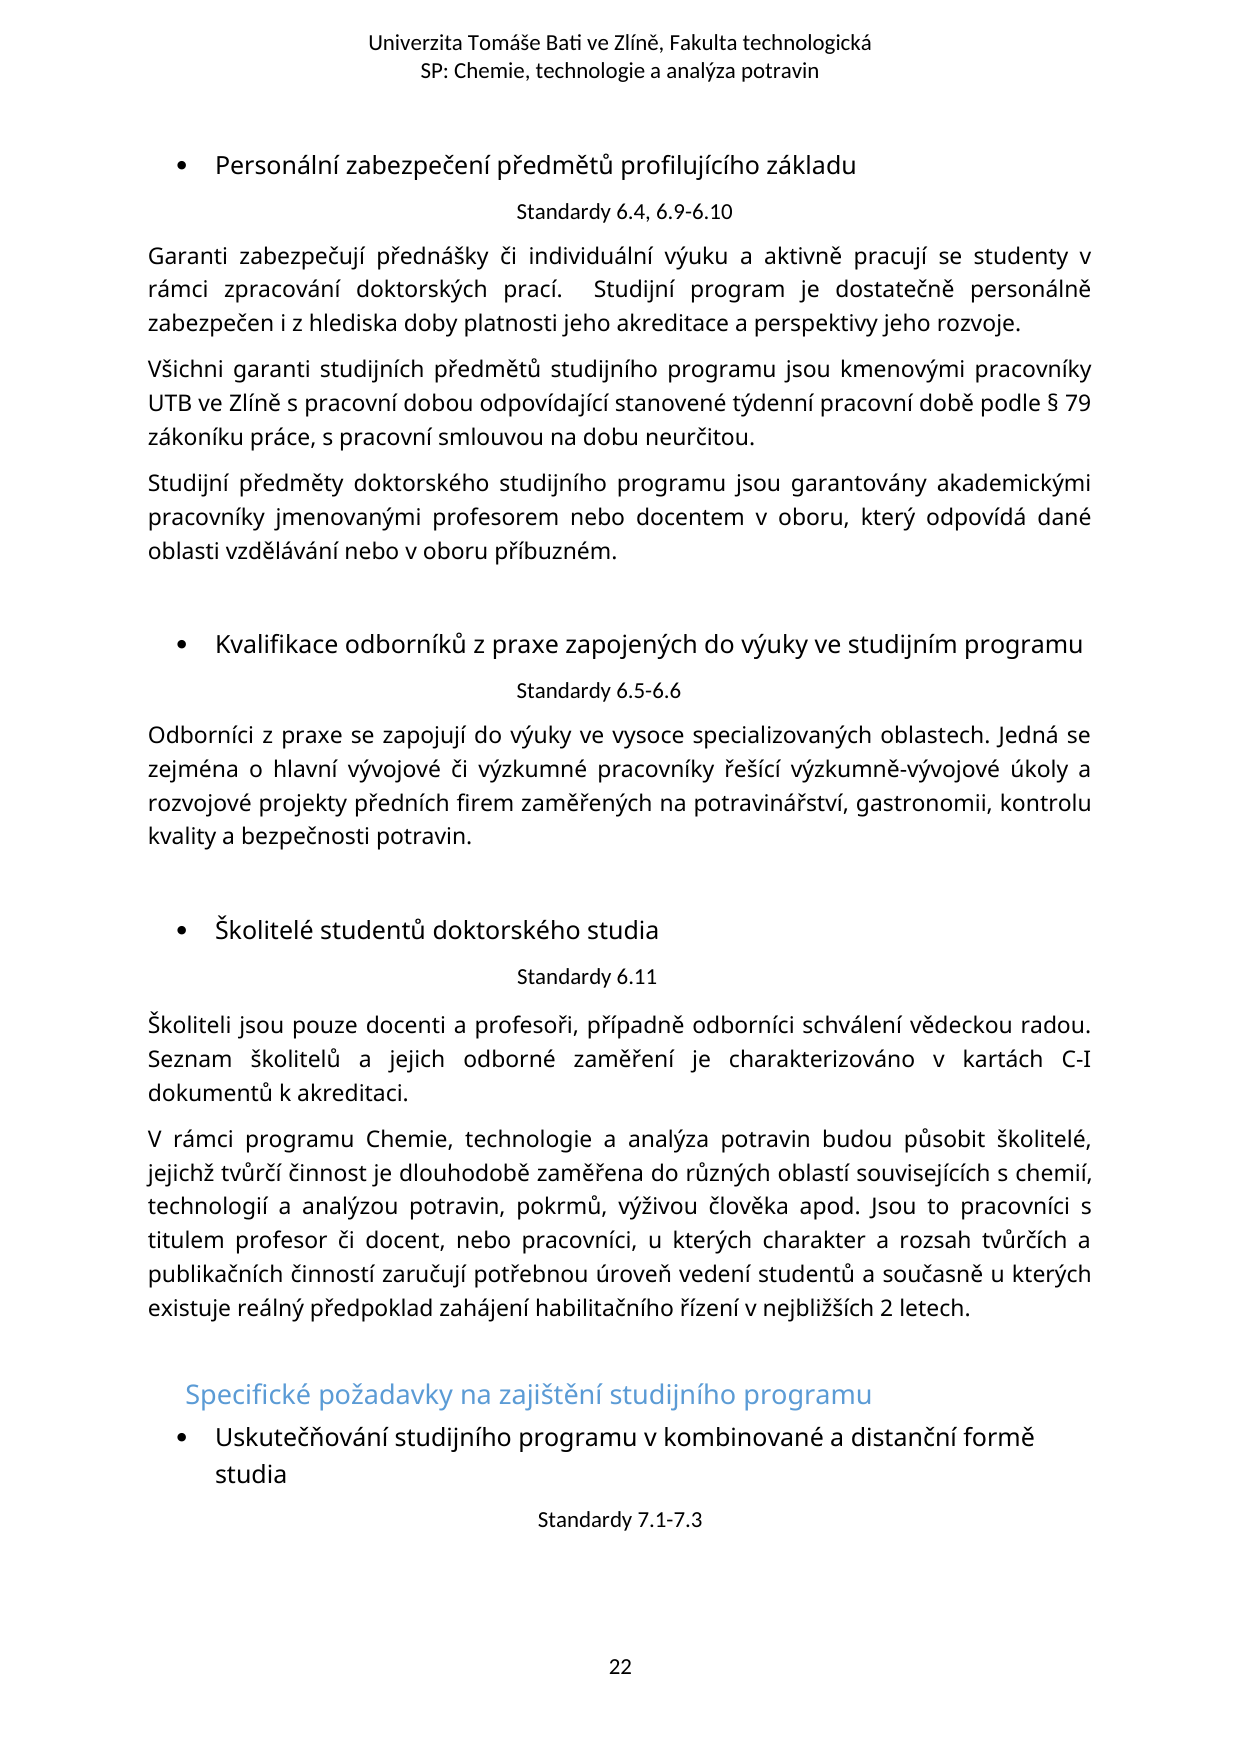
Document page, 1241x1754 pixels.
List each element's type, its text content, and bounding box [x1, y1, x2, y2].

text Standardy 6.11 [148, 962, 1093, 990]
text Odborníci z praxe se zapojují do výuky ve vysoce specializovaných oblastech. Jedná se zejména o hlavní vývojové či výzkumné pracovníky řešící výzkumně-vývojové úkoly a rozvojové projekty předních firem zaměřených na potravinářství, gastronomii, kontrolu kvality a bezpečnosti potravin. [148, 719, 1093, 852]
text Školiteli jsou pouze docenti a profesoři, případně odborníci schválení vědeckou radou. Seznam školitelů a jejich odborné zaměření je charakterizováno v kartách C-I dokumentů k akreditaci. [148, 1009, 1093, 1108]
text Standardy 6.4, 6.9-6.10 [148, 197, 1093, 225]
subtitle Kvalifikace odborníků z praxe zapojených do výuky ve studijním programu [177, 627, 1093, 661]
text Studijní předměty doktorského studijního programu jsou garantovány akademickými pracovníky jmenovanými profesorem nebo docentem v oboru, který odpovídá dané oblasti vzdělávání nebo v oboru příbuzném. [148, 467, 1093, 566]
subtitle Uskutečňování studijního programu v kombinované a distanční formě studia [177, 1419, 1093, 1490]
subtitle Školitelé studentů doktorského studia [177, 913, 1093, 947]
text Standardy 7.1-7.3 [148, 1506, 1093, 1534]
text Standardy 6.5-6.6 [148, 676, 1093, 704]
subtitle Personální zabezpečení předmětů profilujícího základu [177, 148, 1093, 182]
subtitle Specifické požadavky na zajištění studijního programu [185, 1376, 1093, 1412]
text Garanti zabezpečují přednášky či individuální výuku a aktivně pracují se studenty v rámci zpracování doktorských prací. Studijní program je dostatečně personálně zabezpečen i z hlediska doby platnosti jeho akreditace a perspektivy jeho rozvoje. [148, 239, 1093, 338]
text V rámci programu Chemie, technologie a analýza potravin budou působit školitelé, jejichž tvůrčí činnost je dlouhodobě zaměřena do různých oblastí souvisejících s chemií, technologií a analýzou potravin, pokrmů, výživou člověka apod. Jsou to pracovníci s titulem profesor či docent, nebo pracovníci, u kterých charakter a rozsah tvůrčích a publikačních činností zaručují potřebnou úroveň vedení studentů a současně u kterých existuje reálný předpoklad zahájení habilitačního řízení v nejbližších 2 letech. [148, 1123, 1093, 1323]
text Všichni garanti studijních předmětů studijního programu jsou kmenovými pracovníky UTB ve Zlíně s pracovní dobou odpovídající stanovené týdenní pracovní době podle § 79 zákoníku práce, s pracovní smlouvou na dobu neurčitou. [148, 353, 1093, 452]
